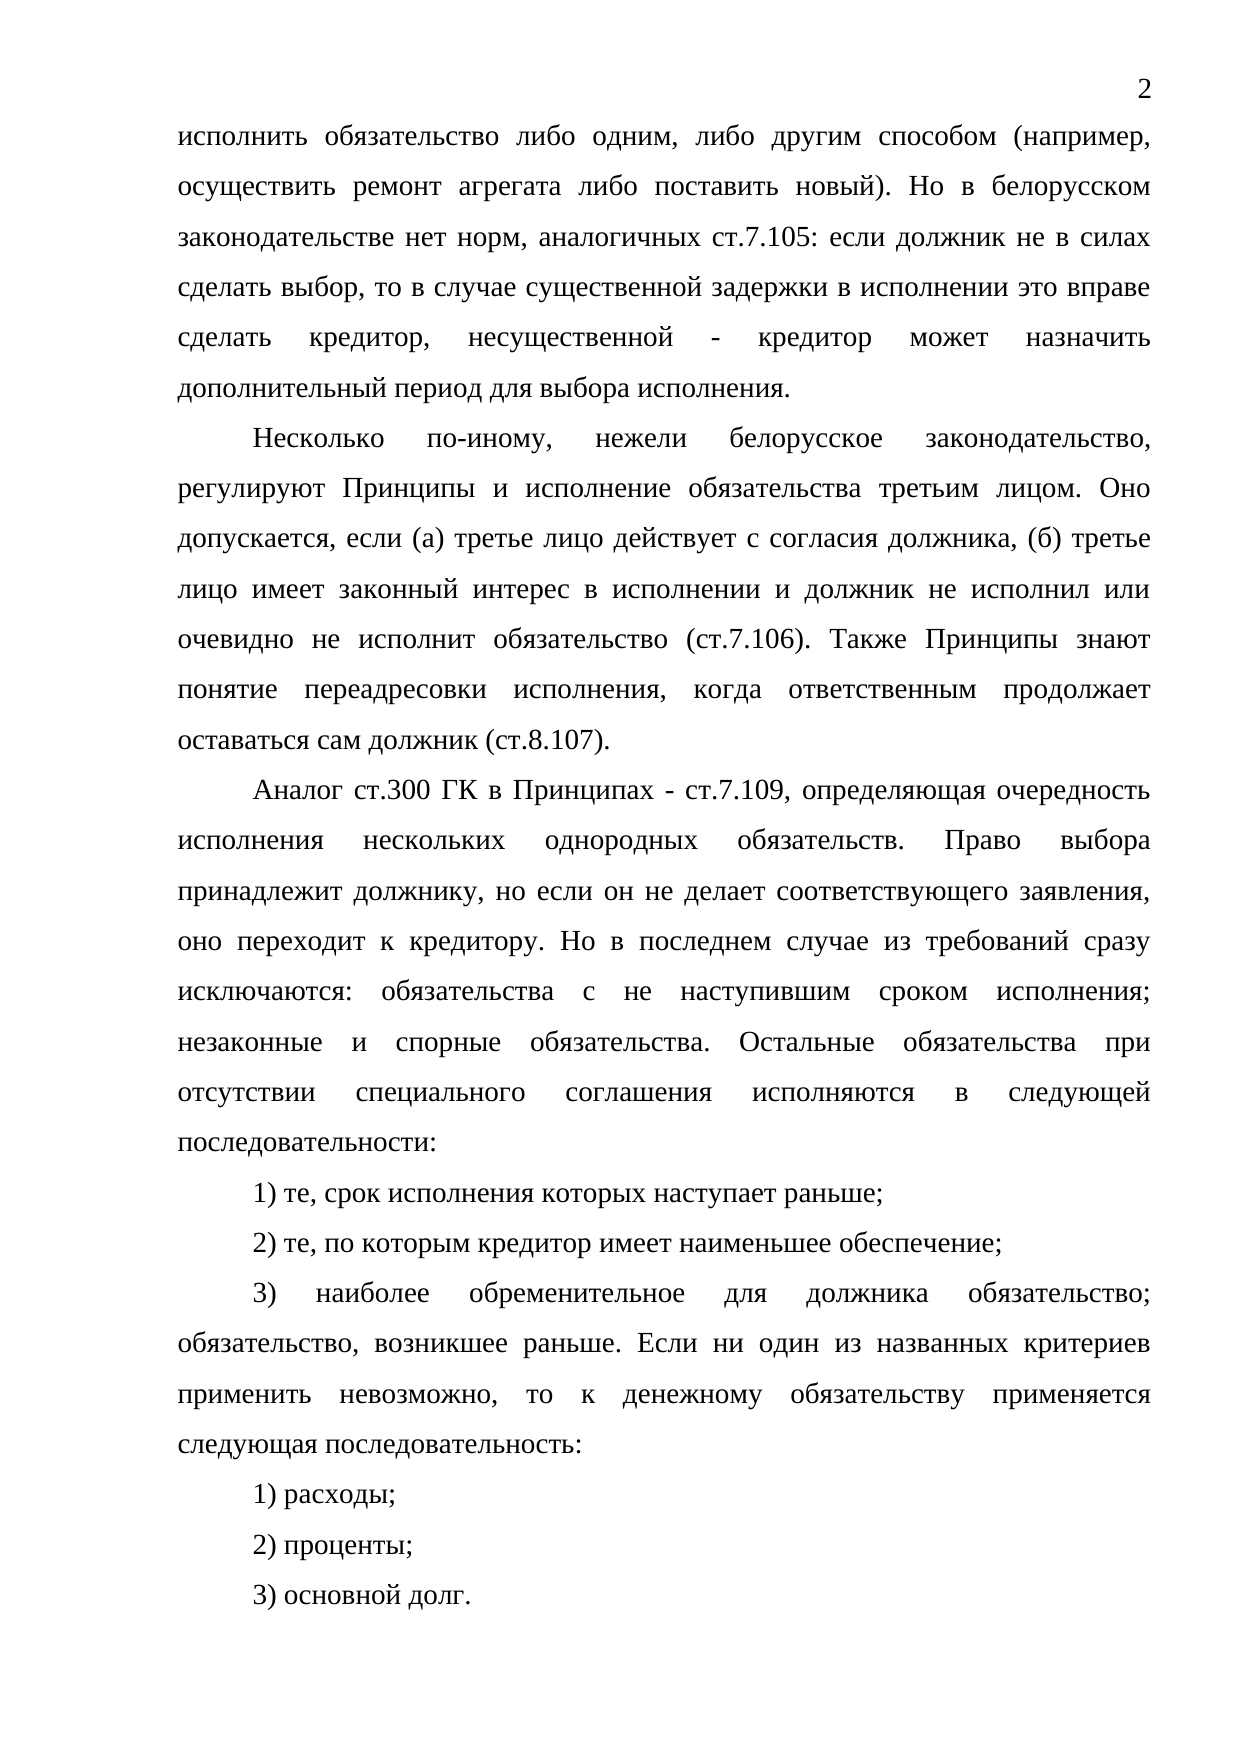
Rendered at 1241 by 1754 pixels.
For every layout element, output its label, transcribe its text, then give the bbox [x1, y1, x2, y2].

text 3) основной долг. [177, 1577, 1152, 1611]
text 2) те, по которым кредитор имеет наименьшее обеспечение; [177, 1225, 1152, 1258]
text 1) расходы; [177, 1477, 1152, 1510]
text Несколько по-иному, нежели белорусское законодательство, регулируют Принципы и исполнение обязательства третьим лицом. Оно допускается, если (а) третье лицо действует с согласия должника, (б) третье лицо имеет законный интерес в исполнении и должник не исполнил или очевидно не исполнит обязательство (ст.7.106). Также Принципы знают понятие переадресовки исполнения, когда ответственным продолжает оставаться сам должник (ст.8.107). [177, 420, 1152, 755]
text 3) наиболее обременительное для должника обязательство; обязательство, возникшее раньше. Если ни один из названных критериев применить невозможно, то к денежному обязательству применяется следующая последовательность: [177, 1275, 1152, 1460]
text 2) проценты; [177, 1527, 1152, 1560]
text 1) те, срок исполнения которых наступает раньше; [177, 1175, 1152, 1208]
text Аналог ст.300 ГК в Принципах - ст.7.109, определяющая очередность исполнения нескольких однородных обязательств. Право выбора принадлежит должнику, но если он не делает соответствующего заявления, оно переходит к кредитору. Но в последнем случае из требований сразу исключаются: обязательства с не наступившим сроком исполнения; незаконные и спорные обязательства. Остальные обязательства при отсутствии специального соглашения исполняются в следующей последовательности: [177, 772, 1152, 1158]
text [177, 118, 1152, 403]
